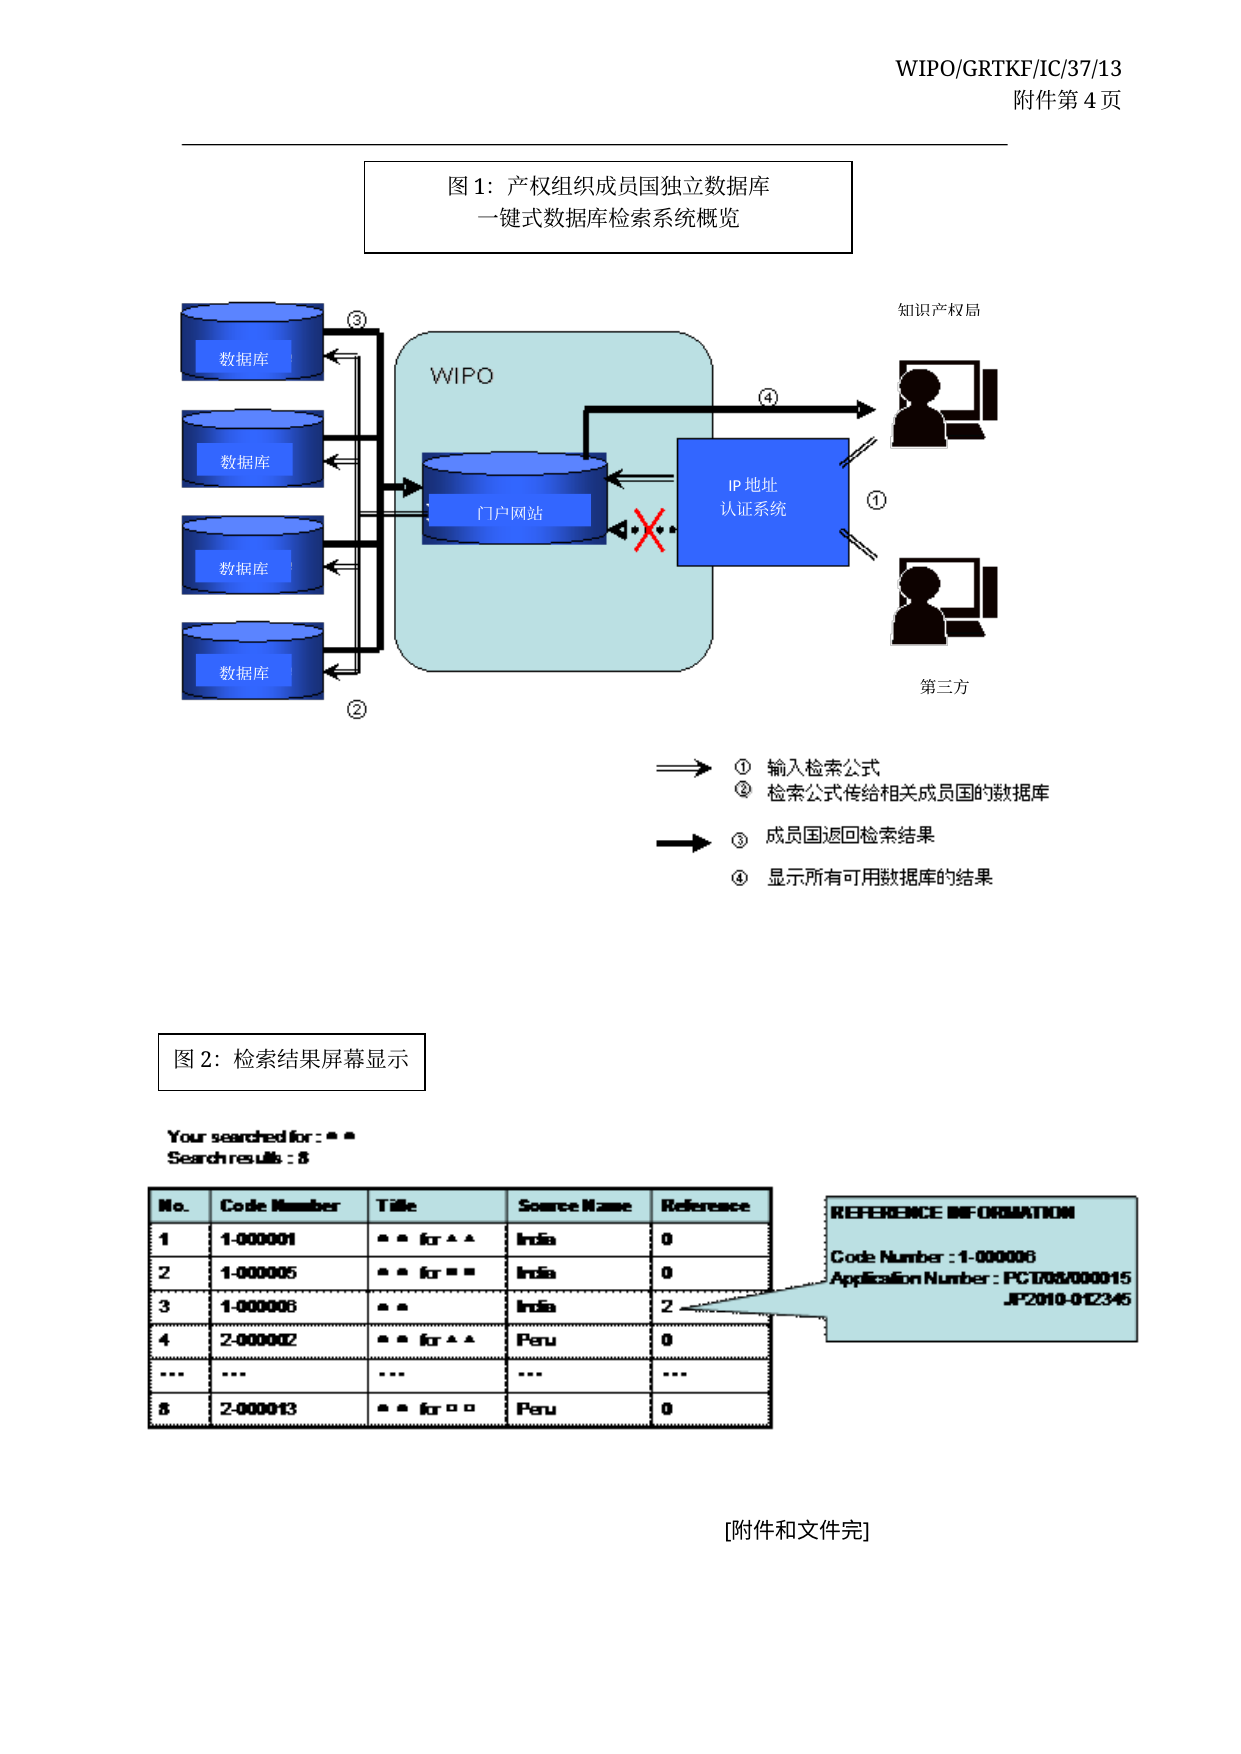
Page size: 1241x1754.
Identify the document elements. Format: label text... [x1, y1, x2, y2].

picture [147, 1120, 1149, 1433]
picture [147, 144, 1128, 1006]
text [附件和文件完] [724, 1509, 1122, 1544]
